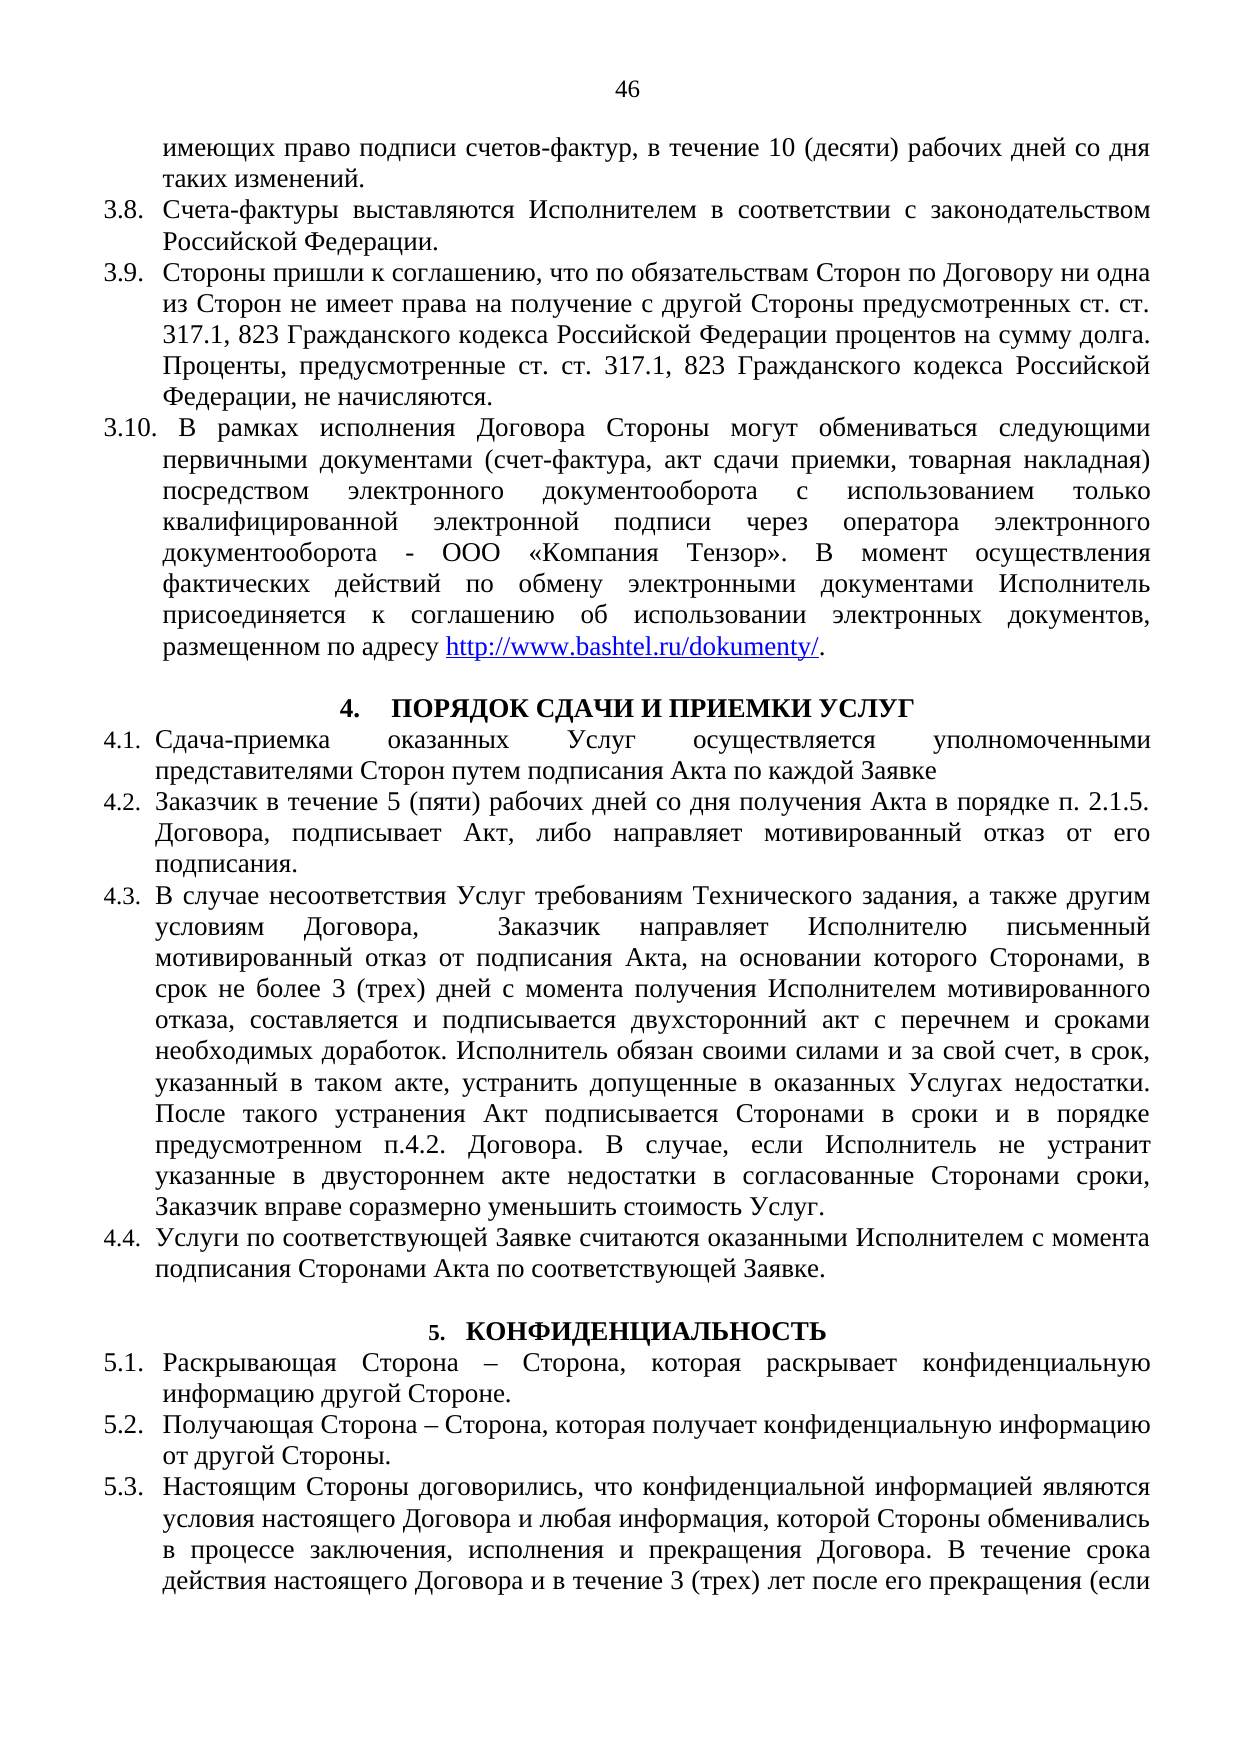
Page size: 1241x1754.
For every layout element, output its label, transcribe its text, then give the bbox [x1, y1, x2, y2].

list Заказчик в течение 5 (пяти) рабочих дней со дня получения Акта в порядке п. 2.1.5. Договора, подписывает Акт, либо направляет мотивированный отказ от его подписания. [103, 785, 1152, 879]
text 3.8. Счета-фактуры выставляются Исполнителем в соответствии с законодательством Российской Федерации. [103, 193, 1152, 256]
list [103, 1471, 1152, 1595]
list КОНФИДЕНЦИАЛЬНОСТЬ [103, 1315, 1152, 1346]
list Услуги по соответствующей Заявке считаются оказанными Исполнителем с момента подписания Сторонами Акта по соответствующей Заявке. [103, 1221, 1152, 1284]
list Сдача-приемка оказанных Услуг осуществляется уполномоченными представителями Сторон путем подписания Акта по каждой Заявке [103, 723, 1152, 785]
list Получающая Сторона – Сторона, которая получает конфиденциальную информацию от другой Стороны. [103, 1408, 1152, 1471]
text 3.10. В рамках исполнения Договора Стороны могут обмениваться следующими первичными документами (счет-фактура, акт сдачи приемки, товарная накладная) посредством электронного документооборота с использованием только квалифицированной электронной подписи через оператора электронного документооборота - ООО «Компания Тензор». В момент осуществления фактических действий по обмену электронными документами Исполнитель присоединяется к соглашению об использовании электронных документов, размещенном по адресу http://www.bashtel.ru/dokumenty/. [103, 412, 1152, 661]
list В случае несоответствия Услуг требованиям Технического задания, а также другим условиям Договора, Заказчик направляет Исполнителю письменный мотивированный отказ от подписания Акта, на основании которого Сторонами, в срок не более 3 (трех) дней с момента получения Исполнителем мотивированного отказа, составляется и подписывается двухсторонний акт с перечнем и сроками необходимых доработок. Исполнитель обязан своими силами и за свой счет, в срок, указанный в таком акте, устранить допущенные в оказанных Услугах недостатки. После такого устранения Акт подписывается Сторонами в сроки и в порядке предусмотренном п.4.2. Договора. В случае, если Исполнитель не устранит указанные в двустороннем акте недостатки в согласованные Сторонами сроки, Заказчик вправе соразмерно уменьшить стоимость Услуг. [103, 879, 1152, 1221]
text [162, 131, 1152, 193]
text 3.9. Стороны пришли к соглашению, что по обязательствам Сторон по Договору ни одна из Сторон не имеет права на получение с другой Стороны предусмотренных ст. ст. 317.1, 823 Гражданского кодекса Российской Федерации процентов на сумму долга. Проценты, предусмотренные ст. ст. 317.1, 823 Гражданского кодекса Российской Федерации, не начисляются. [103, 256, 1152, 412]
list ПОРЯДОК СДАЧИ И ПРИЕМКИ УСЛУГ [103, 692, 1152, 723]
list Раскрывающая Сторона – Сторона, которая раскрывает конфиденциальную информацию другой Стороне. [103, 1346, 1152, 1408]
